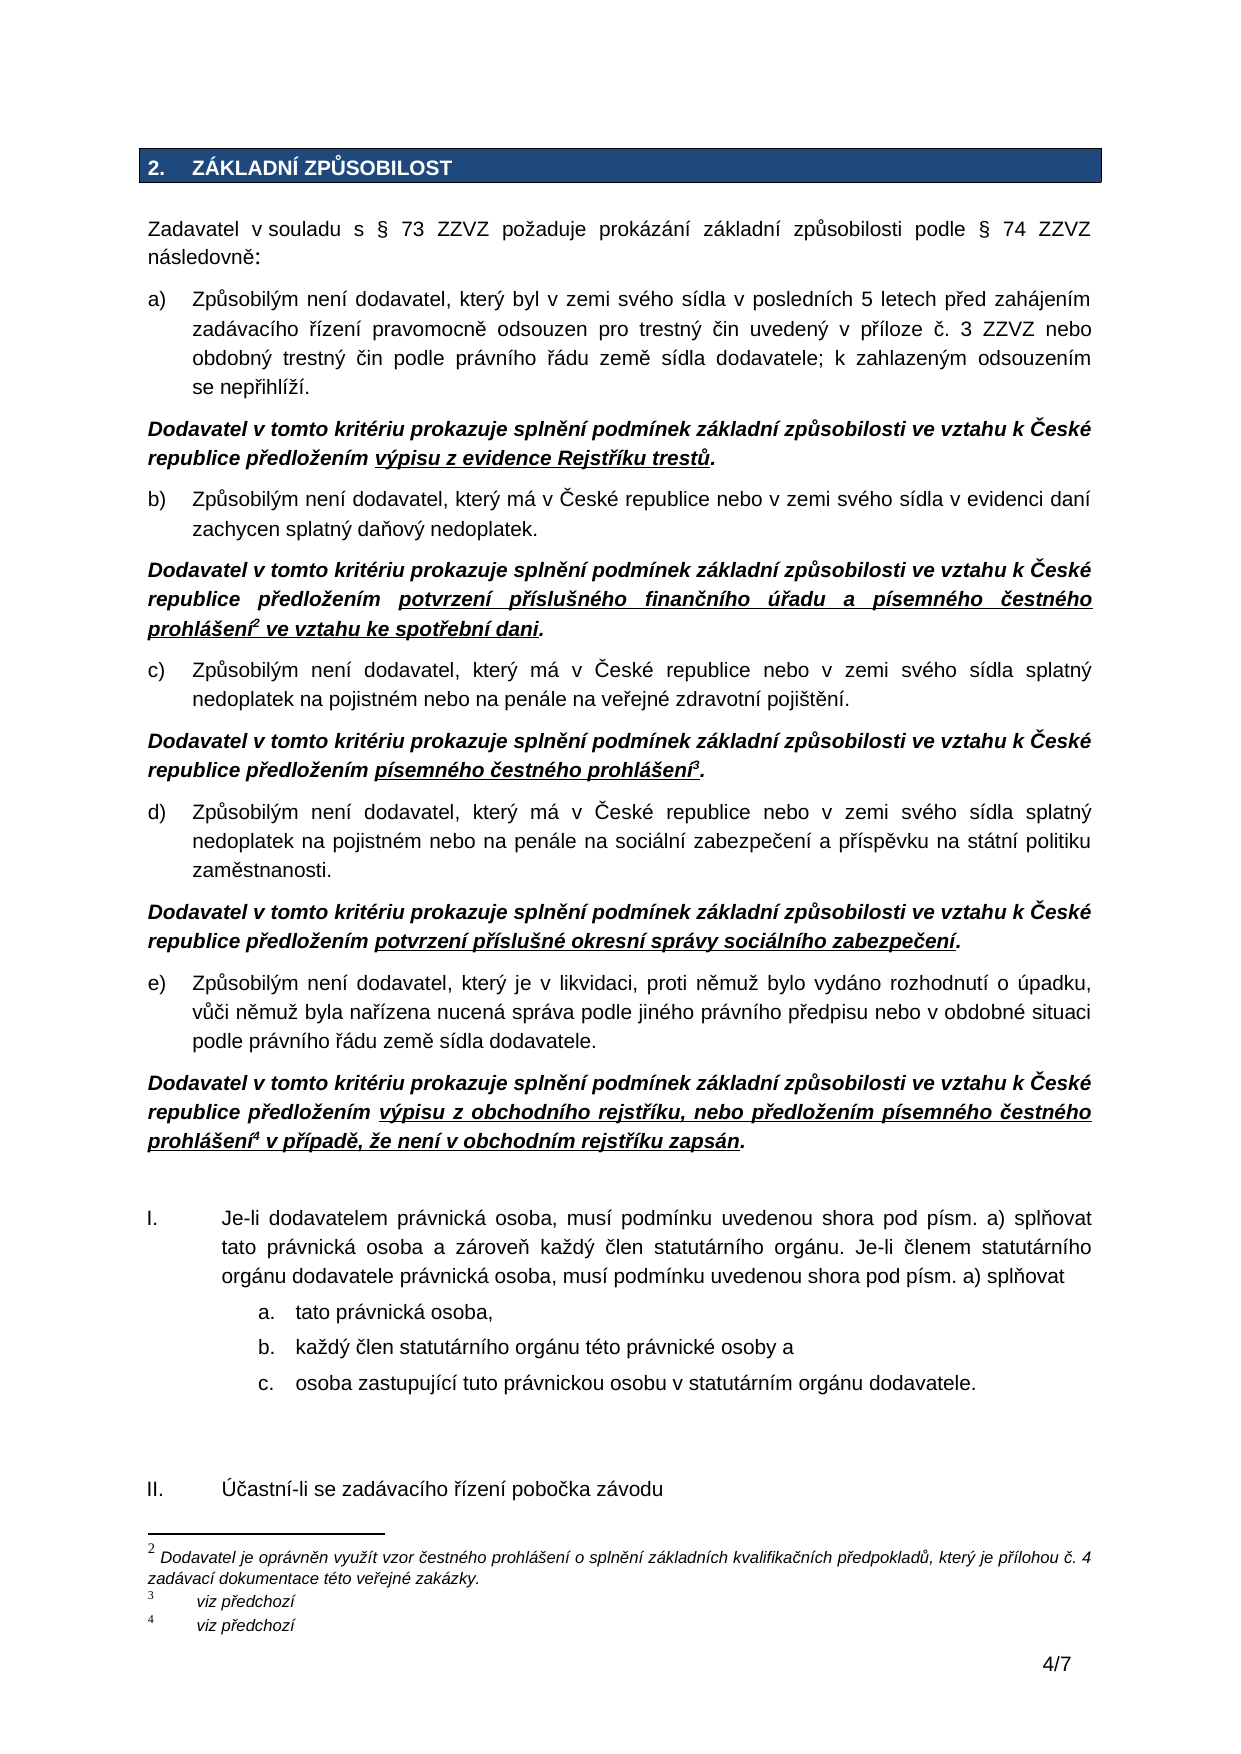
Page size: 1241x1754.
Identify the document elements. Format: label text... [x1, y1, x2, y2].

text Dodavatel v tomto kritériu prokazuje splnění podmínek základní způsobilosti ve vztahu k České republice předložením výpisu z obchodního rejstříku, nebo předložením písemného čestného prohlášení v případě, že není v obchodním rejstříku zapsán. [148, 1065, 1093, 1153]
list Způsobilým není dodavatel, který má v České republice nebo v zemi svého sídla splatný nedoplatek na pojistném nebo na penále na sociální zabezpečení a příspěvku na státní politiku zaměstnanosti. [148, 794, 1093, 882]
list Způsobilým není dodavatel, který má v České republice nebo v zemi svého sídla splatný nedoplatek na pojistném nebo na penále na veřejné zdravotní pojištění. [148, 653, 1093, 711]
list Je-li dodavatelem právnická osoba, musí podmínku uvedenou shora pod písm. a) splňovat tato právnická osoba a zároveň každý člen statutárního orgánu. Je-li členem statutárního orgánu dodavatele právnická osoba, musí podmínku uvedenou shora pod písm. a) splňovat [146, 1201, 1093, 1288]
list Způsobilým není dodavatel, který má v České republice nebo v zemi svého sídla v evidenci daní zachycen splatný daňový nedoplatek. [148, 482, 1093, 540]
list Účastní-li se zadávacího řízení pobočka závodu [146, 1472, 1093, 1501]
text Dodavatel v tomto kritériu prokazuje splnění podmínek základní způsobilosti ve vztahu k České republice předložením výpisu z evidence Rejstříku trestů. [148, 411, 1093, 469]
list Způsobilým není dodavatel, který je v likvidaci, proti němuž bylo vydáno rozhodnutí o úpadku, vůči němuž byla nařízena nucená správa podle jiného právního předpisu nebo v obdobné situaci podle právního řádu země sídla dodavatele. [148, 965, 1093, 1053]
list tato právnická osoba, [258, 1294, 1093, 1324]
list ZÁKLADNÍ ZPŮSOBILOST [140, 149, 1101, 182]
text Dodavatel v tomto kritériu prokazuje splnění podmínek základní způsobilosti ve vztahu k České republice předložením potvrzení příslušné okresní správy sociálního zabezpečení. [148, 894, 1093, 953]
list Způsobilým není dodavatel, který byl v zemi svého sídla v posledních 5 letech před zahájením zadávacího řízení pravomocně odsouzen pro trestný čin uvedený v příloze č. 3 ZZVZ nebo obdobný trestný čin podle právního řádu země sídla dodavatele; k zahlazeným odsouzením se nepřihlíží. [148, 282, 1093, 399]
list osoba zastupující tuto právnickou osobu v statutárním orgánu dodavatele. [258, 1365, 1093, 1394]
text Zadavatel v souladu s § 73 ZZVZ požaduje prokázání základní způsobilosti podle § 74 ZZVZ následovně: [148, 211, 1093, 269]
text Dodavatel v tomto kritériu prokazuje splnění podmínek základní způsobilosti ve vztahu k České republice předložením písemného čestného prohlášení. [148, 724, 1093, 782]
list každý člen statutárního orgánu této právnické osoby a [258, 1330, 1093, 1359]
text Dodavatel v tomto kritériu prokazuje splnění podmínek základní způsobilosti ve vztahu k České republice předložením potvrzení příslušného finančního úřadu a písemného čestného prohlášení ve vztahu ke spotřební dani. [148, 553, 1093, 640]
